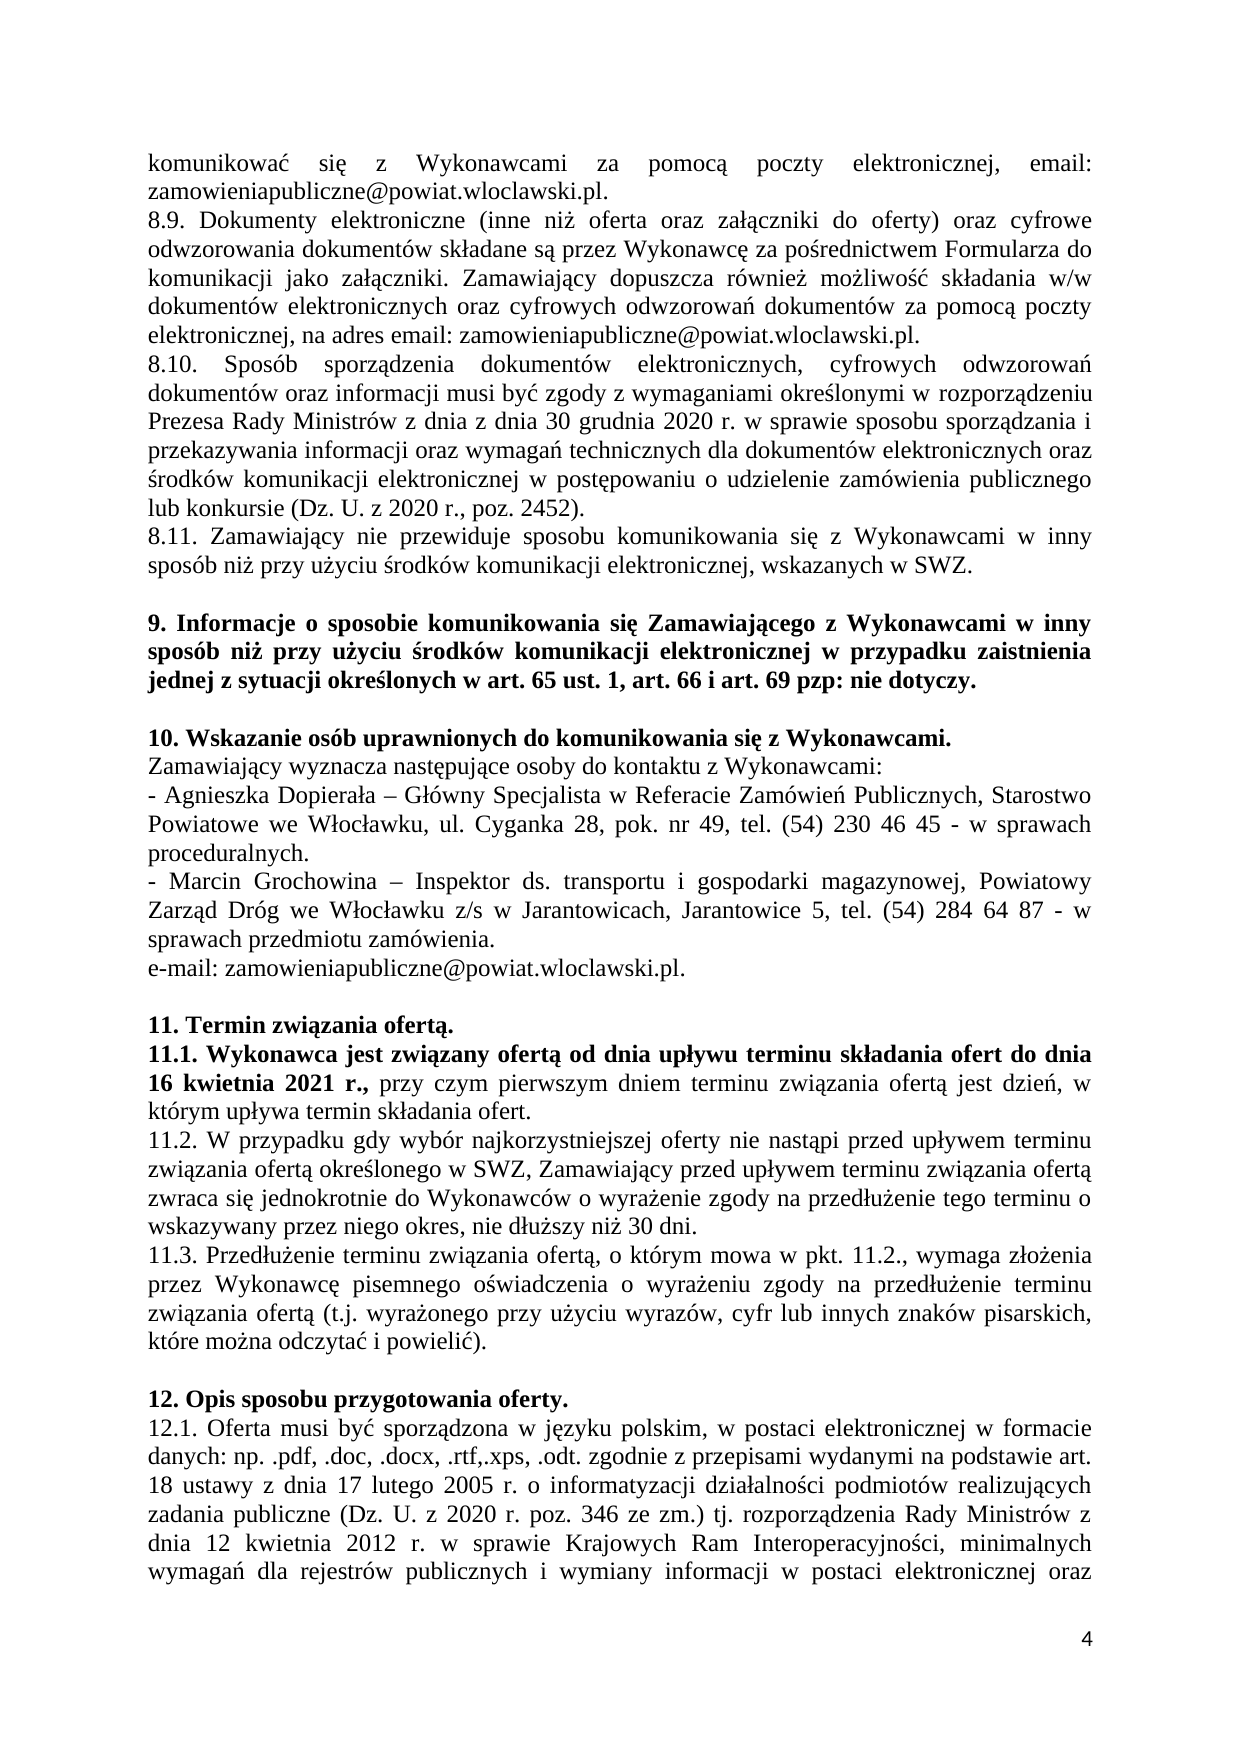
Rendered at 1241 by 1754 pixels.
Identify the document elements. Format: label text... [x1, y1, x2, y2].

text 11.3. Przedłużenie terminu związania ofertą, o którym mowa w pkt. 11.2., wymaga złożenia przez Wykonawcę pisemnego oświadczenia o wyrażeniu zgody na przedłużenie terminu związania ofertą (t.j. wyrażonego przy użyciu wyrazów, cyfr lub innych znaków pisarskich, które można odczytać i powielić). [148, 1240, 1093, 1355]
text 11.1. Wykonawca jest związany ofertą od dnia upływu terminu składania ofert do dnia 16 kwietnia 2021 r., przy czym pierwszym dniem terminu związania ofertą jest dzień, w którym upływa termin składania ofert. [148, 1039, 1093, 1125]
text e-mail: zamowieniapubliczne@powiat.wloclawski.pl. [148, 953, 1093, 981]
text 10. Wskazanie osób uprawnionych do komunikowania się z Wykonawcami. [148, 723, 1093, 751]
text 8.10. Sposób sporządzenia dokumentów elektronicznych, cyfrowych odwzorowań dokumentów oraz informacji musi być zgody z wymaganiami określonymi w rozporządzeniu Prezesa Rady Ministrów z dnia z dnia 30 grudnia 2020 r. w sprawie sposobu sporządzania i przekazywania informacji oraz wymagań technicznych dla dokumentów elektronicznych oraz środków komunikacji elektronicznej w postępowaniu o udzielenie zamówienia publicznego lub konkursie (Dz. U. z 2020 r., poz. 2452). [148, 349, 1093, 521]
text - Marcin Grochowina – Inspektor ds. transportu i gospodarki magazynowej, Powiatowy Zarząd Dróg we Włocławku z/s w Jarantowicach, Jarantowice 5, tel. (54) 284 64 87 - w sprawach przedmiotu zamówienia. [148, 866, 1093, 953]
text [148, 1413, 1093, 1585]
text 11. Termin związania ofertą. [148, 1010, 1093, 1039]
text 9. Informacje o sposobie komunikowania się Zamawiającego z Wykonawcami w inny sposób niż przy użyciu środków komunikacji elektronicznej w przypadku zaistnienia jednej z sytuacji określonych w art. 65 ust. 1, art. 66 i art. 69 pzp: nie dotyczy. [148, 608, 1093, 694]
text 12. Opis sposobu przygotowania oferty. [148, 1384, 1093, 1413]
text 11.2. W przypadku gdy wybór najkorzystniejszej oferty nie nastąpi przed upływem terminu związania ofertą określonego w SWZ, Zamawiający przed upływem terminu związania ofertą zwraca się jednokrotnie do Wykonawców o wyrażenie zgody na przedłużenie tego terminu o wskazywany przez niego okres, nie dłuższy niż 30 dni. [148, 1125, 1093, 1240]
text - Agnieszka Dopierała – Główny Specjalista w Referacie Zamówień Publicznych, Starostwo Powiatowe we Włocławku, ul. Cyganka 28, pok. nr 49, tel. (54) 230 46 45 - w sprawach proceduralnych. [148, 780, 1093, 866]
text 8.9. Dokumenty elektroniczne (inne niż oferta oraz załączniki do oferty) oraz cyfrowe odwzorowania dokumentów składane są przez Wykonawcę za pośrednictwem Formularza do komunikacji jako załączniki. Zamawiający dopuszcza również możliwość składania w/w dokumentów elektronicznych oraz cyfrowych odwzorowań dokumentów za pomocą poczty elektronicznej, na adres email: zamowieniapubliczne@powiat.wloclawski.pl. [148, 205, 1093, 349]
text 8.11. Zamawiający nie przewiduje sposobu komunikowania się z Wykonawcami w inny sposób niż przy użyciu środków komunikacji elektronicznej, wskazanych w SWZ. [148, 521, 1093, 579]
text Zamawiający wyznacza następujące osoby do kontaktu z Wykonawcami: [148, 751, 1093, 780]
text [148, 148, 1093, 205]
